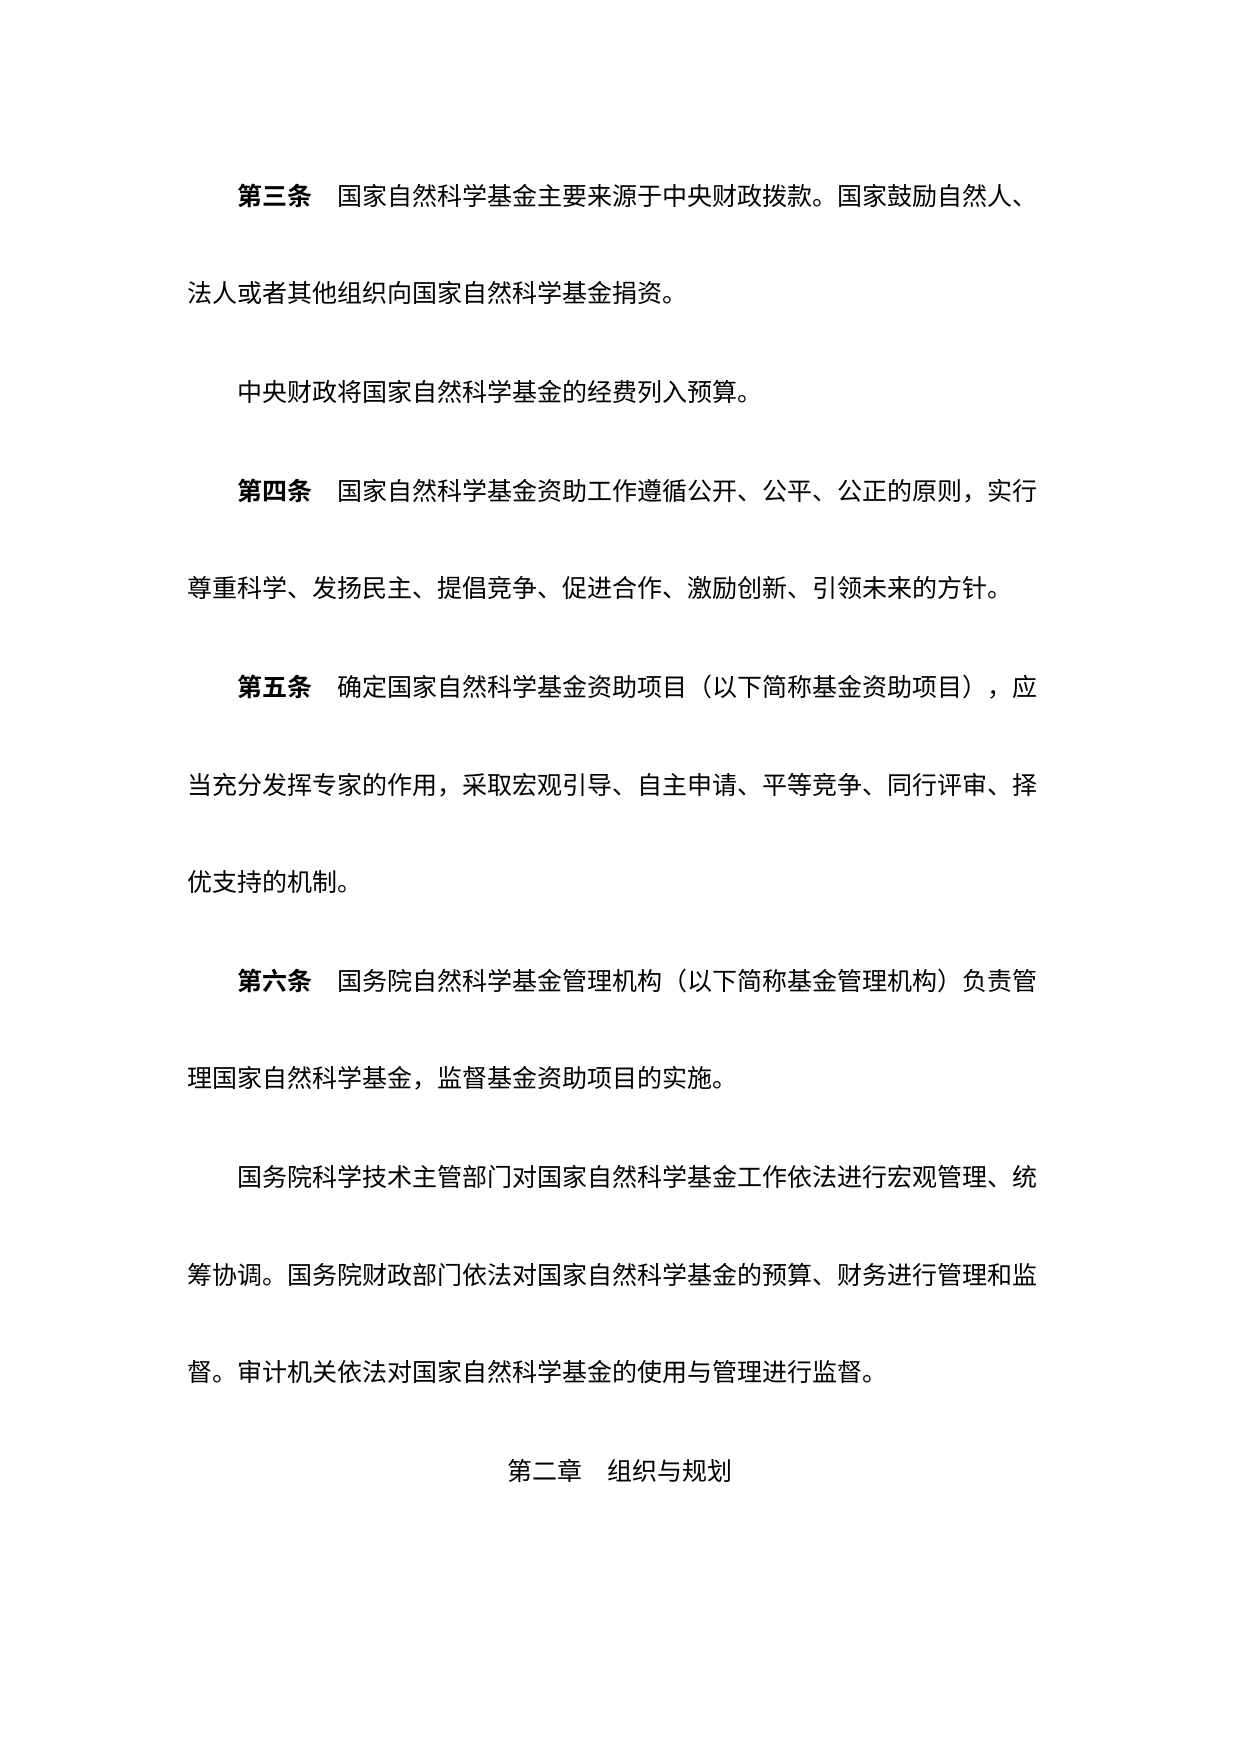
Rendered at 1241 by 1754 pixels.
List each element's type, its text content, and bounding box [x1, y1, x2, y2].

text 第六条 国务院自然科学基金管理机构（以下简称基金管理机构）负责管理国家自然科学基金，监督基金资助项目的实施。 [187, 947, 1053, 1109]
text 第三条 国家自然科学基金主要来源于中央财政拨款。国家鼓励自然人、法人或者其他组织向国家自然科学基金捐资。 [187, 162, 1053, 324]
text 第二章 组织与规划 [187, 1437, 1053, 1502]
text 国务院科学技术主管部门对国家自然科学基金工作依法进行宏观管理、统筹协调。国务院财政部门依法对国家自然科学基金的预算、财务进行管理和监督。审计机关依法对国家自然科学基金的使用与管理进行监督。 [187, 1143, 1053, 1403]
text 第四条 国家自然科学基金资助工作遵循公开、公平、公正的原则，实行尊重科学、发扬民主、提倡竞争、促进合作、激励创新、引领未来的方针。 [187, 457, 1053, 619]
text 中央财政将国家自然科学基金的经费列入预算。 [187, 358, 1053, 423]
text 第五条 确定国家自然科学基金资助项目（以下简称基金资助项目），应当充分发挥专家的作用，采取宏观引导、自主申请、平等竞争、同行评审、择优支持的机制。 [187, 653, 1053, 913]
